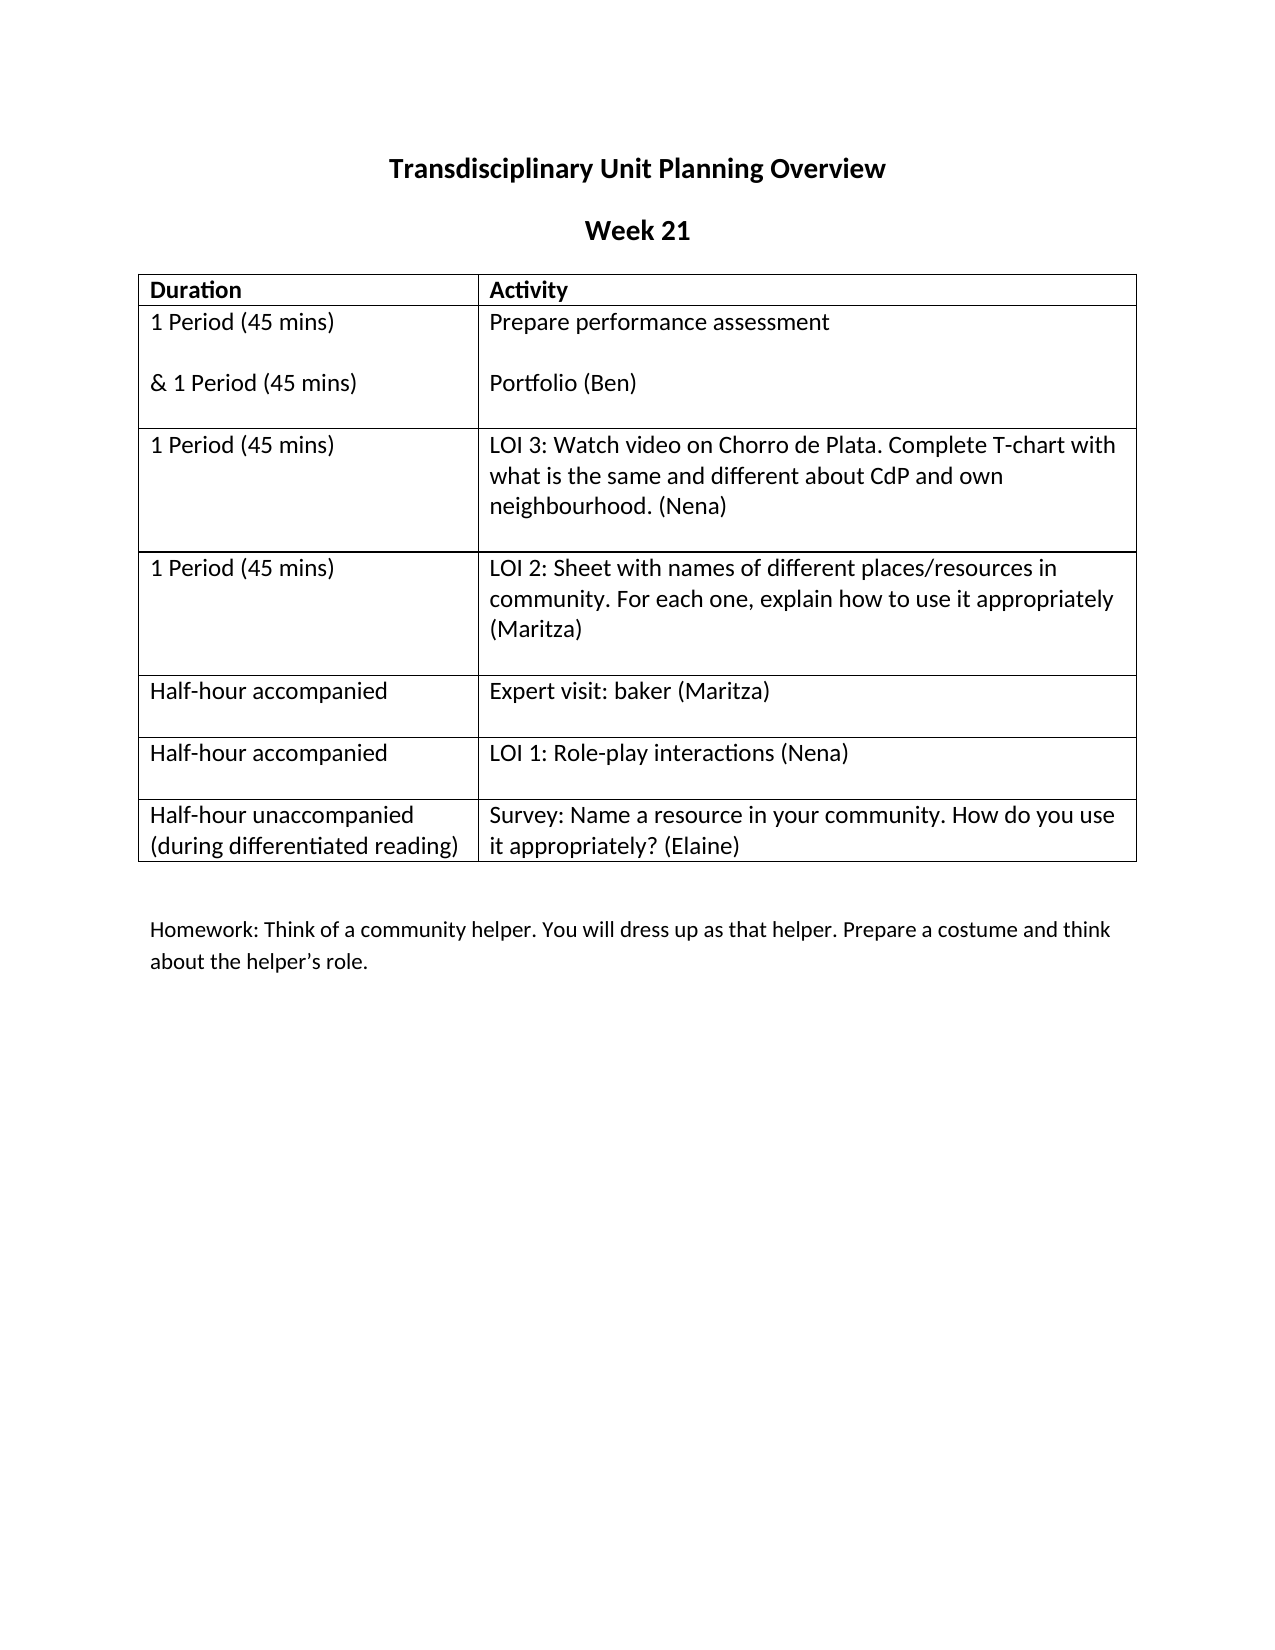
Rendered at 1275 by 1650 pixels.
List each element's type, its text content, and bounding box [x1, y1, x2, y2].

text Week 21 [150, 212, 1125, 247]
table_header Duration [139, 275, 478, 305]
table_cell Half-hour accompanied [139, 676, 478, 737]
table_cell Prepare performance assessment Portfolio (Ben) [479, 306, 1136, 428]
table_cell LOI 2: Sheet with names of different places/resources in community. For each one, explain how to use it appropriately (Maritza) [479, 553, 1136, 674]
table_cell Half-hour accompanied [139, 738, 478, 799]
table_cell 1 Period (45 mins) [139, 553, 478, 674]
table_cell Survey: Name a resource in your community. How do you use it appropriately? (Elaine) [479, 800, 1136, 861]
table_cell Expert visit: baker (Maritza) [479, 676, 1136, 737]
text Homework: Think of a community helper. You will dress up as that helper. Prepare a costume and think about the helper’s role. [150, 915, 1125, 975]
text Transdisciplinary Unit Planning Overview [150, 150, 1125, 186]
table_cell LOI 3: Watch video on Chorro de Plata. Complete T-chart with what is the same and different about CdP and own neighbourhood. (Nena) [479, 429, 1136, 551]
table_cell Half-hour unaccompanied (during differentiated reading) [139, 800, 478, 861]
table_cell LOI 1: Role-play interactions (Nena) [479, 738, 1136, 799]
table_header Activity [479, 275, 1136, 305]
table_cell 1 Period (45 mins) & 1 Period (45 mins) [139, 306, 478, 428]
table_cell 1 Period (45 mins) [139, 429, 478, 551]
